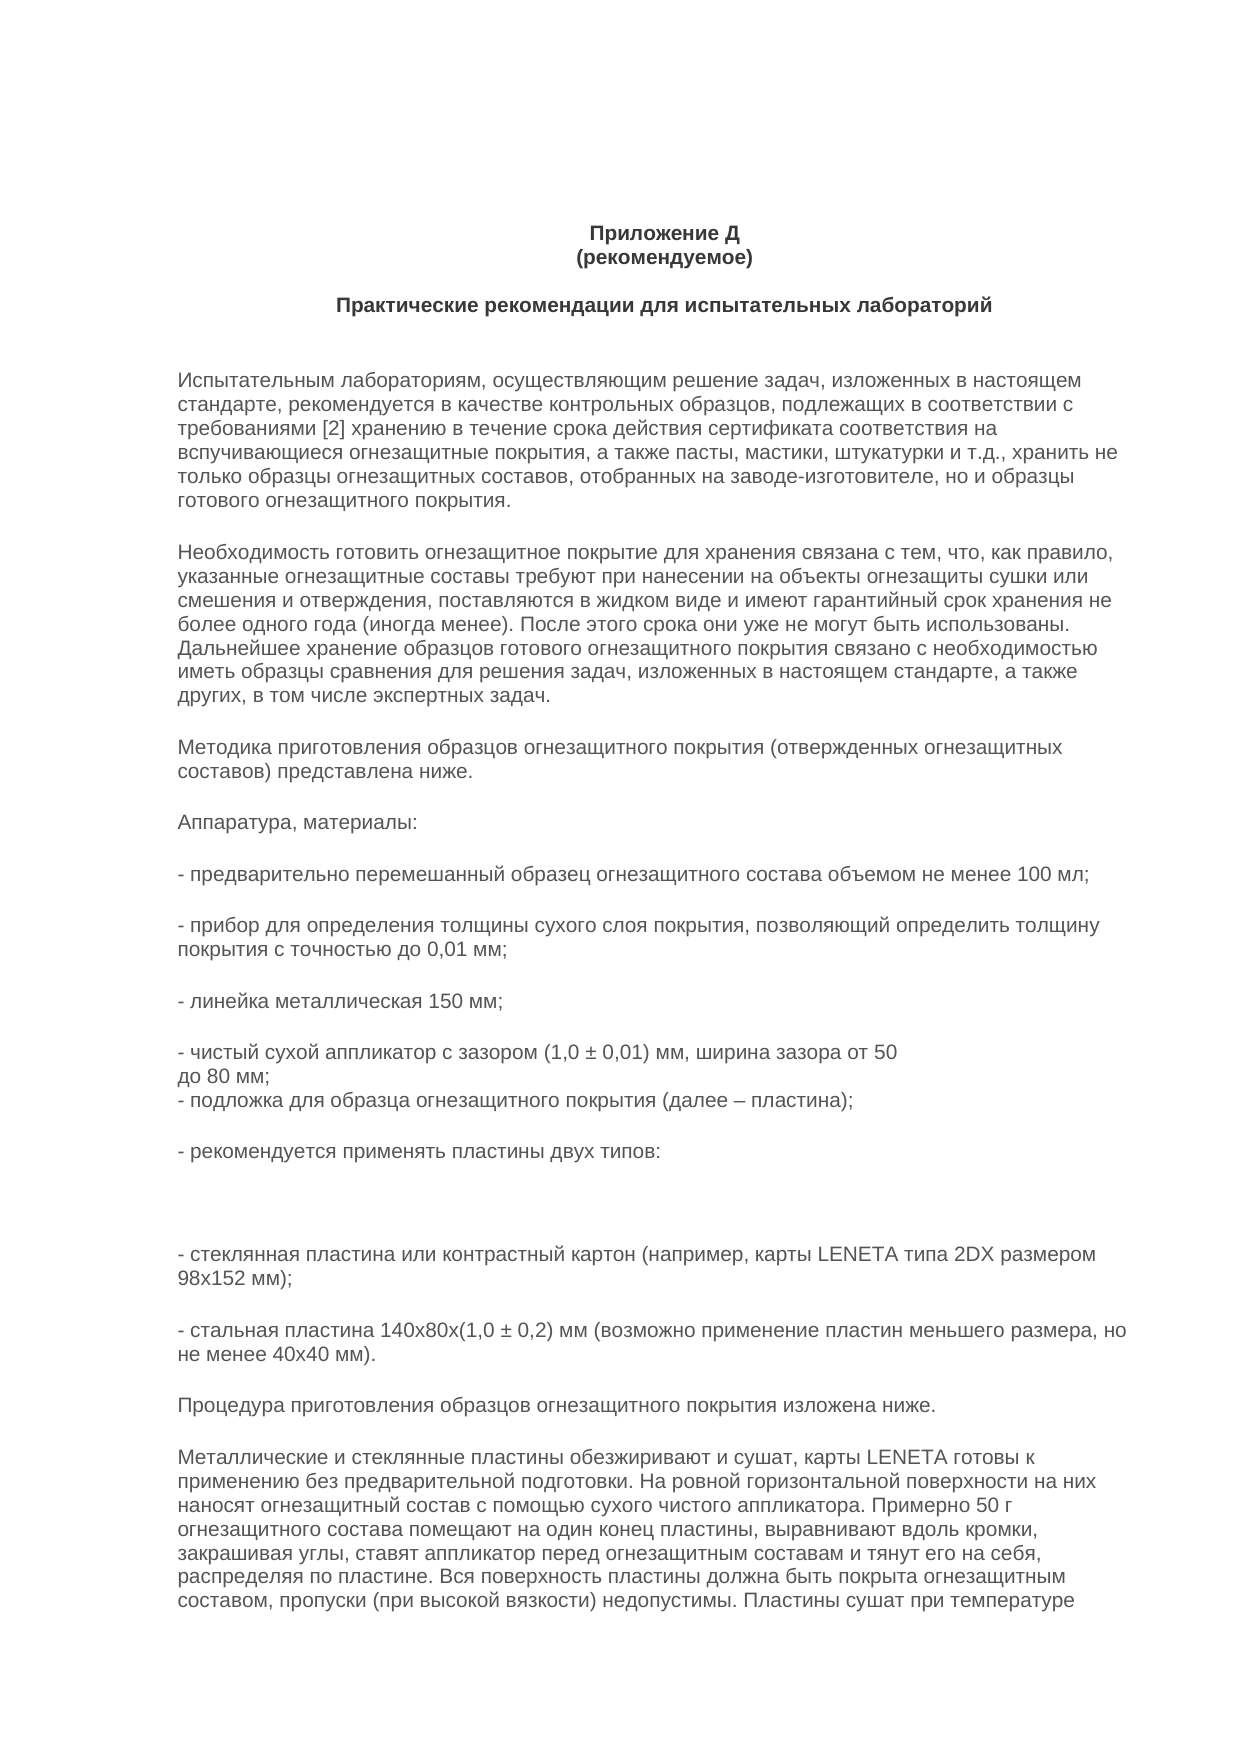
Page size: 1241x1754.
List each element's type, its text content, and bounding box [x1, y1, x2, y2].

text Методика приготовления образцов огнезащитного покрытия (отвержденных огнезащитных составов) представлена ниже. [177, 735, 1152, 783]
text - линейка металлическая 150 мм; [177, 988, 1152, 1012]
text - рекомендуется применять пластины двух типов: [177, 1139, 1152, 1163]
text Испытательным лабораториям, осуществляющим решение задач, изложенных в настоящем стандарте, рекомендуется в качестве контрольных образцов, подлежащих в соответствии с требованиями [2] хранению в течение срока действия сертификата соответствия на вспучивающиеся огнезащитные покрытия, а также пасты, мастики, штукатурки и т.д., хранить не только образцы огнезащитных составов, отобранных на заводе-изготовителе, но и образцы готового огнезащитного покрытия. [177, 368, 1152, 512]
text - стеклянная пластина или контрастный картон (например, карты LENETA типа 2DX размером 98х152 мм); [177, 1242, 1152, 1290]
text (рекомендуемое) [177, 245, 1152, 269]
text Аппаратура, материалы: [177, 810, 1152, 834]
text - прибор для определения толщины сухого слоя покрытия, позволяющий определить толщину покрытия с точностью до 0,01 мм; [177, 913, 1152, 961]
text - стальная пластина 140х80х(1,0 ± 0,2) мм (возможно применение пластин меньшего размера, но не менее 40х40 мм). [177, 1318, 1152, 1366]
text Процедура приготовления образцов огнезащитного покрытия изложена ниже. [177, 1393, 1152, 1417]
text - предварительно перемешанный образец огнезащитного состава объемом не менее 100 мл; [177, 862, 1152, 886]
text Приложение Д [177, 221, 1152, 245]
text Практические рекомендации для испытательных лабораторий [177, 293, 1152, 317]
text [177, 1444, 1152, 1612]
text Необходимость готовить огнезащитное покрытие для хранения связана с тем, что, как правило, указанные огнезащитные составы требуют при нанесении на объекты огнезащиты сушки или смешения и отверждения, поставляются в жидком виде и имеют гарантийный срок хранения не более одного года (иногда менее). После этого срока они уже не могут быть использованы. Дальнейшее хранение образцов готового огнезащитного покрытия связано с необходимостью иметь образцы сравнения для решения задач, изложенных в настоящем стандарте, а также других, в том числе экспертных задач. [177, 539, 1152, 707]
text - чистый сухой аппликатор с зазором (1,0 ± 0,01) мм, ширина зазора от 50 до 80 мм; [177, 1040, 1152, 1088]
text - подложка для образца огнезащитного покрытия (далее – пластина); [177, 1088, 1152, 1112]
